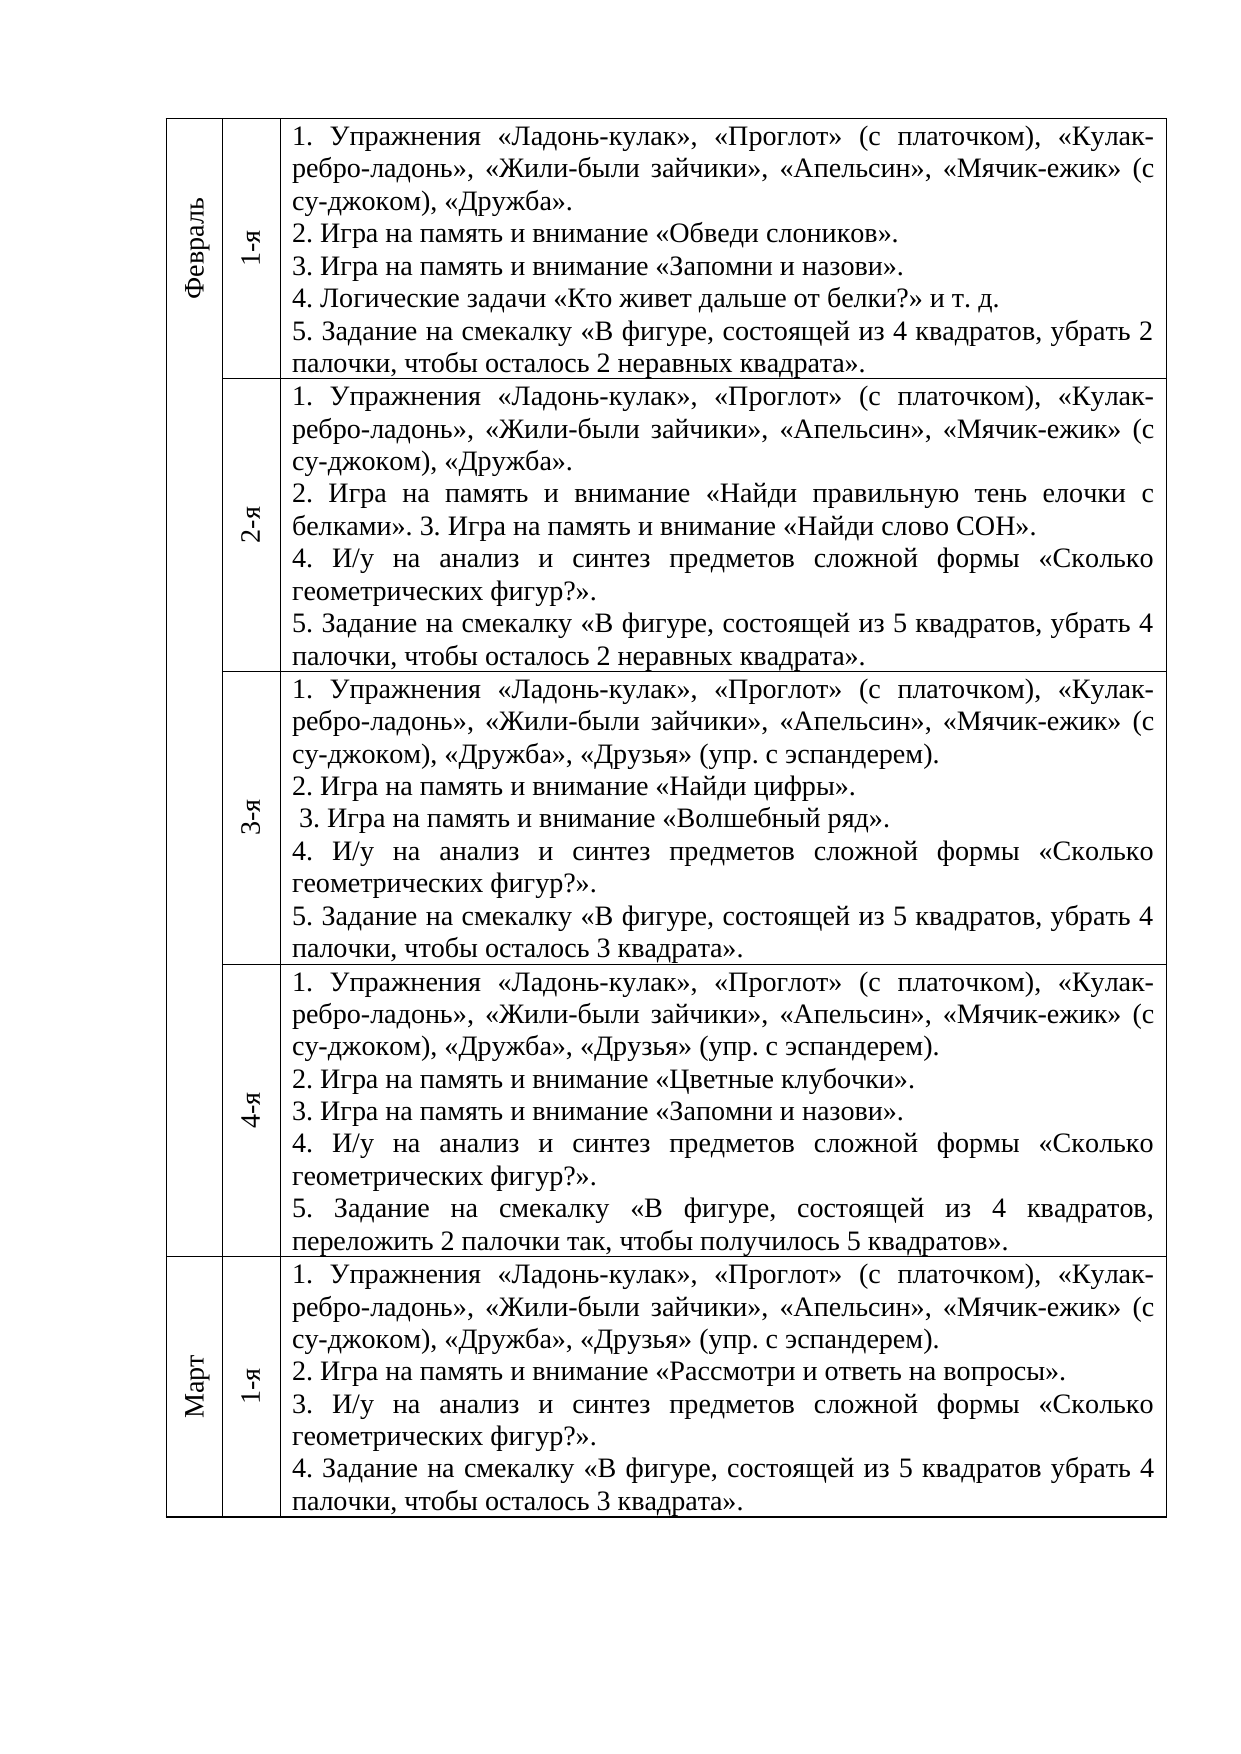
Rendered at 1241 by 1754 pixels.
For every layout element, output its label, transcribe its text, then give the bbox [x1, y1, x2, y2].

table_cell 1. Упражнения «Ладонь-кулак», «Проглот» (с платочком), «Кулак-ребро-ладонь», «Жили-были зайчики», «Апельсин», «Мячик-ежик» (с су-джоком), «Дружба», «Друзья» (упр. с эспандерем). 2. Игра на память и внимание «Рассмотри и ответь на вопросы». 3. И/у на анализ и синтез предметов сложной формы «Сколько геометрических фигур?». 4. Задание на смекалку «В фигуре, состоящей из 5 квадратов убрать 4 палочки, чтобы осталось 3 квадрата». [281, 1257, 1166, 1516]
table_cell Март [167, 1257, 222, 1516]
table_cell 4-я [223, 965, 280, 1256]
table_cell 1-я [223, 119, 280, 378]
table_cell 1. Упражнения «Ладонь-кулак», «Проглот» (с платочком), «Кулак-ребро-ладонь», «Жили-были зайчики», «Апельсин», «Мячик-ежик» (с су-джоком), «Дружба». 2. Игра на память и внимание «Найди правильную тень елочки с белками». 3. Игра на память и внимание «Найди слово СОН». 4. И/у на анализ и синтез предметов сложной формы «Сколько геометрических фигур?». 5. Задание на смекалку «В фигуре, состоящей из 5 квадратов, убрать 4 палочки, чтобы осталось 2 неравных квадрата». [281, 379, 1166, 671]
table_cell 2-я [223, 379, 280, 671]
table_cell 1. Упражнения «Ладонь-кулак», «Проглот» (с платочком), «Кулак-ребро-ладонь», «Жили-были зайчики», «Апельсин», «Мячик-ежик» (с су-джоком), «Дружба», «Друзья» (упр. с эспандерем). 2. Игра на память и внимание «Найди цифры». 3. Игра на память и внимание «Волшебный ряд». 4. И/у на анализ и синтез предметов сложной формы «Сколько геометрических фигур?». 5. Задание на смекалку «В фигуре, состоящей из 5 квадратов, убрать 4 палочки, чтобы осталось 3 квадрата». [281, 672, 1166, 963]
table_cell 1-я [223, 1257, 280, 1516]
table_cell 1. Упражнения «Ладонь-кулак», «Проглот» (с платочком), «Кулак-ребро-ладонь», «Жили-были зайчики», «Апельсин», «Мячик-ежик» (с су-джоком), «Дружба», «Друзья» (упр. с эспандерем). 2. Игра на память и внимание «Цветные клубочки». 3. Игра на память и внимание «Запомни и назови». 4. И/у на анализ и синтез предметов сложной формы «Сколько геометрических фигур?». 5. Задание на смекалку «В фигуре, состоящей из 4 квадратов, переложить 2 палочки так, чтобы получилось 5 квадратов». [281, 965, 1166, 1256]
table_cell 3-я [223, 672, 280, 963]
table_cell 1. Упражнения «Ладонь-кулак», «Проглот» (с платочком), «Кулак-ребро-ладонь», «Жили-были зайчики», «Апельсин», «Мячик-ежик» (с су-джоком), «Дружба». 2. Игра на память и внимание «Обведи слоников». 3. Игра на память и внимание «Запомни и назови». 4. Логические задачи «Кто живет дальше от белки?» и т. д. 5. Задание на смекалку «В фигуре, состоящей из 4 квадратов, убрать 2 палочки, чтобы осталось 2 неравных квадрата». [281, 119, 1166, 378]
table_cell Февраль [167, 119, 222, 1256]
